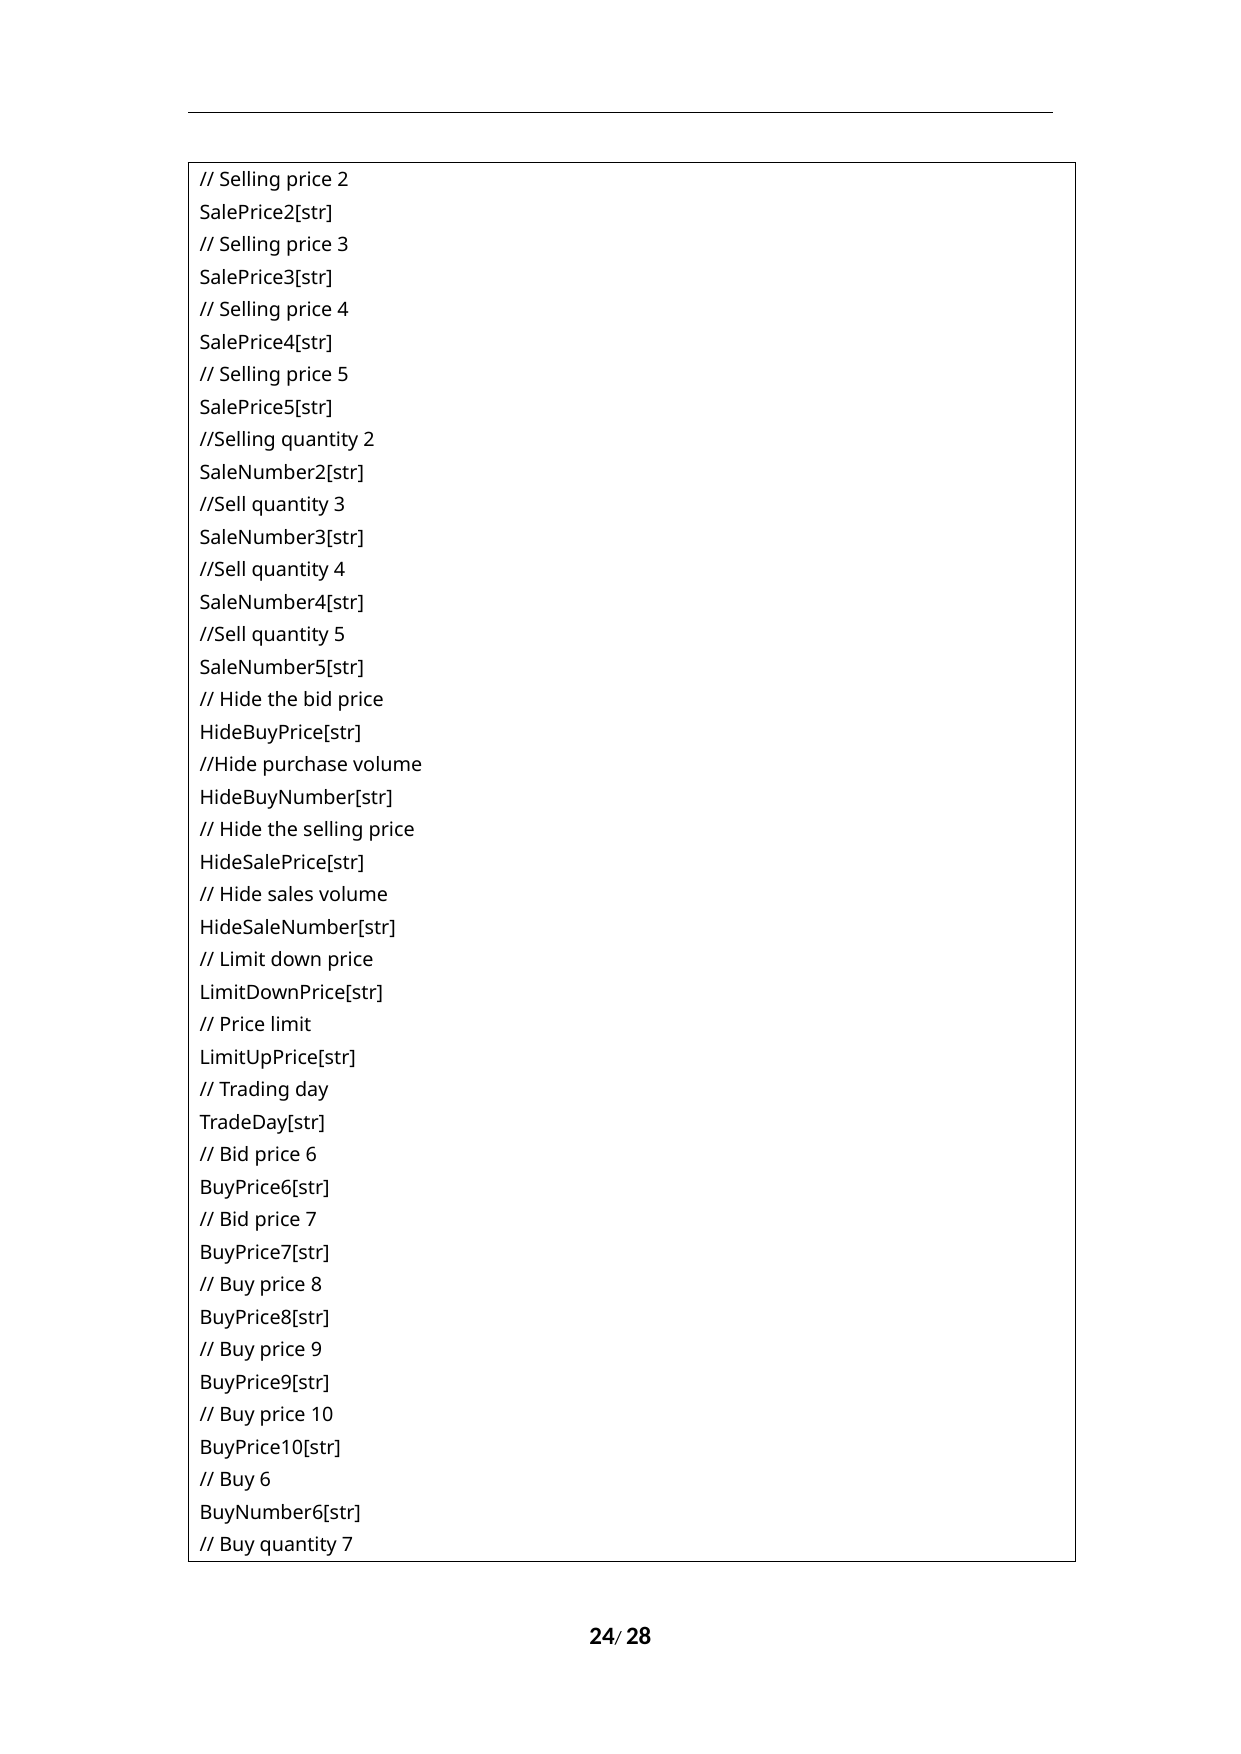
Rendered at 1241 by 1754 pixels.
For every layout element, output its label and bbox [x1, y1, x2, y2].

table_header [189, 163, 1075, 1561]
